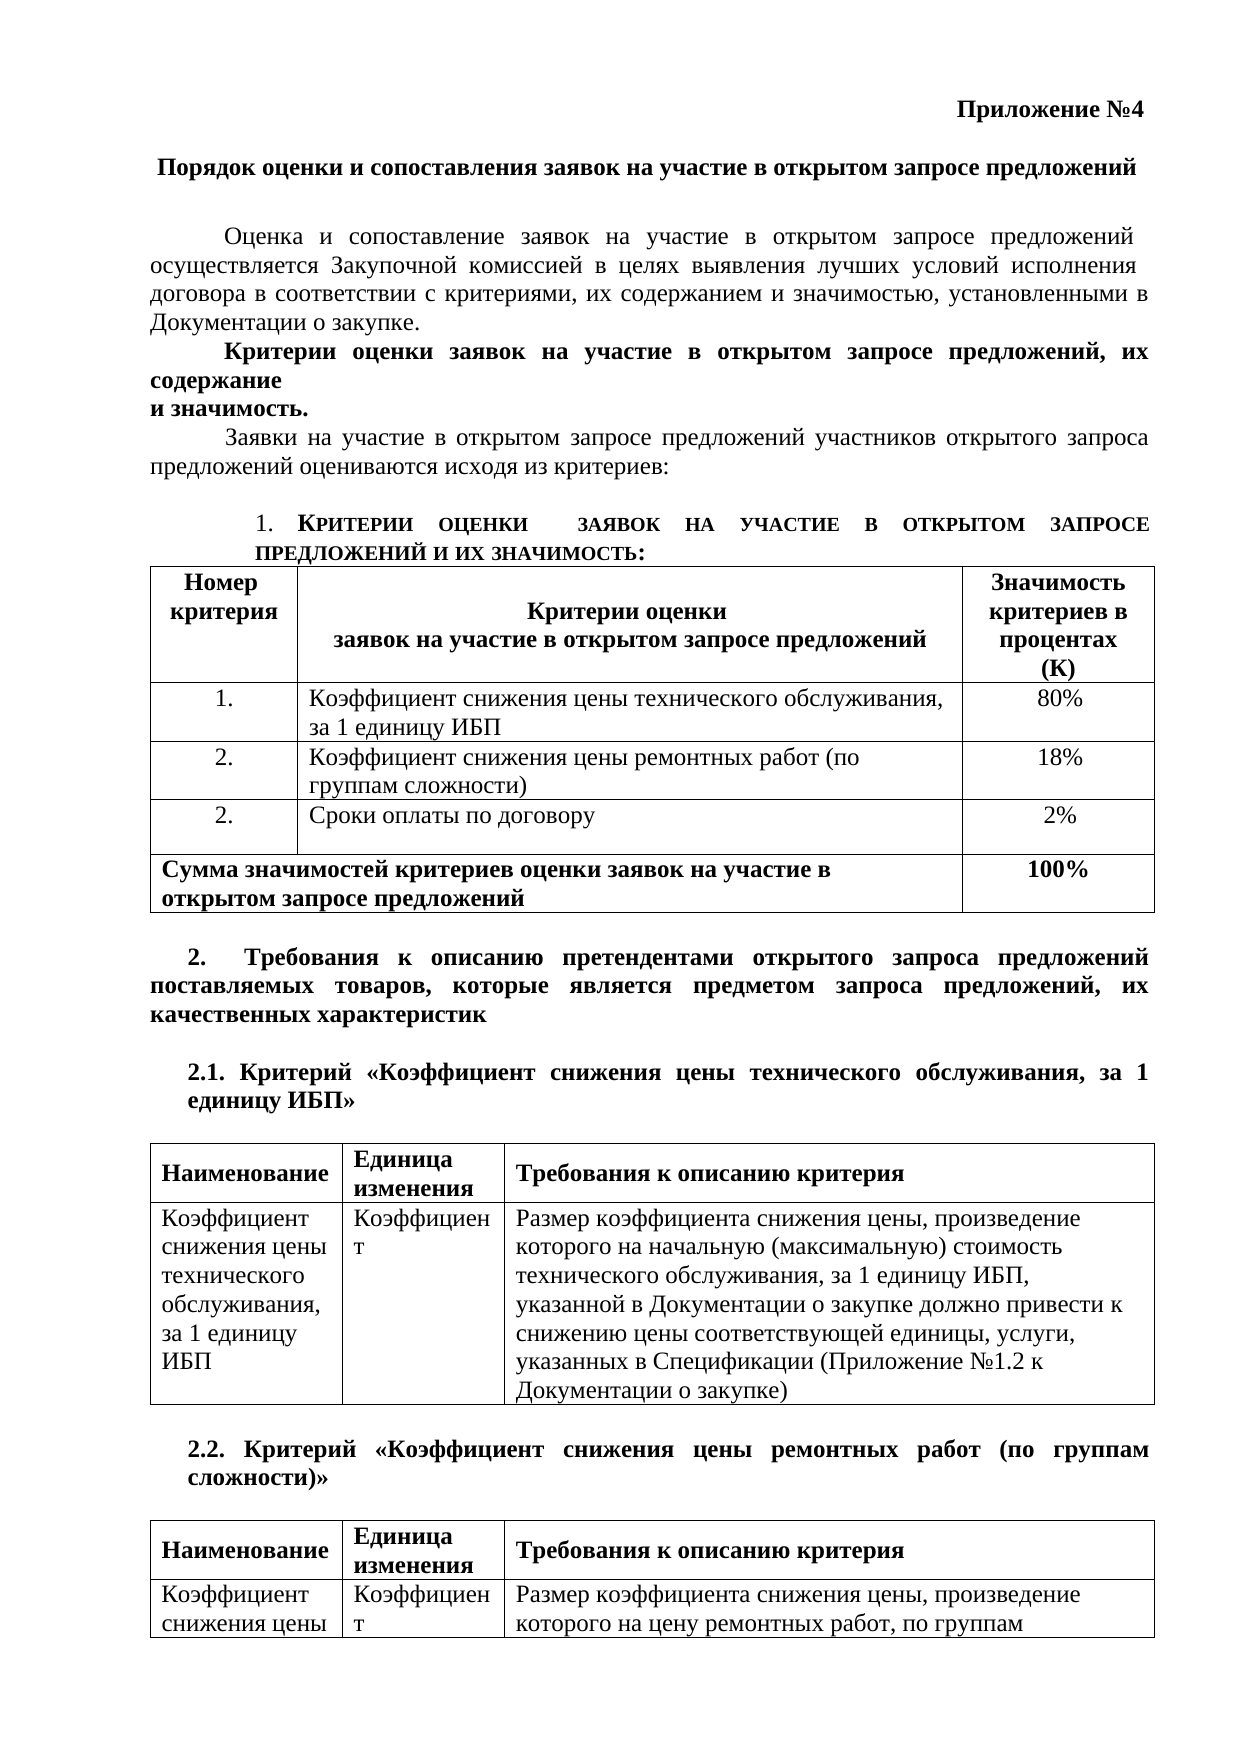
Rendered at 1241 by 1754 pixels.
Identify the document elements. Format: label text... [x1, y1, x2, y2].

table_header Единица изменения [343, 1521, 504, 1578]
table_cell 2. [151, 742, 297, 799]
table_header Значимость критериев в процентах (К) [963, 567, 1154, 682]
table_cell Коэффициент [343, 1203, 504, 1404]
text 2. Требования к описанию претендентами открытого запроса предложений поставляемых товаров, которые является предметом запроса предложений, их качественных характеристик [150, 942, 1150, 1028]
table_cell 2% [963, 800, 1154, 853]
table_cell 18% [963, 742, 1154, 799]
table_header Критерии оценки заявок на участие в открытом запросе предложений [298, 567, 962, 682]
table_cell 1. [151, 683, 297, 741]
table_cell Сроки оплаты по договору [298, 800, 962, 853]
list Критерии оценки заявок на участие в открытом ЗАПРОСЕ ПРЕДЛОЖЕНИЙ и их значимость: [255, 508, 1150, 566]
table_cell Сумма значимостей критериев оценки заявок на участие в открытом запросе предложений [151, 855, 962, 912]
table_header Требования к описанию критерия [505, 1144, 1154, 1202]
table_cell Коэффициент снижения цены технического обслуживания, за 1 единицу ИБП [298, 683, 962, 741]
text Критерии оценки заявок на участие в открытом запросе предложений, их содержание и значимость. [150, 336, 1150, 422]
table_header Номер критерия [151, 567, 297, 682]
table_header Наименование [151, 1521, 342, 1578]
table_cell Размер коэффициента снижения цены, произведение которого на начальную (максимальную) стоимость технического обслуживания, за 1 единицу ИБП, указанной в Документации о закупке должно привести к снижению цены соответствующей единицы, услуги, указанных в Спецификации (Приложение №1.2 к Документации о закупке) [505, 1203, 1154, 1404]
table_cell Коэффициент снижения цены технического обслуживания, за 1 единицу ИБП [151, 1203, 342, 1404]
text 2.1. Критерий «Коэффициент снижения цены технического обслуживания, за 1 единицу ИБП» [187, 1057, 1150, 1114]
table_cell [505, 1580, 1154, 1637]
text Приложение №4 [150, 94, 1144, 123]
text Порядок оценки и сопоставления заявок на участие в открытом запросе предложений [150, 152, 1144, 181]
table_cell 80% [963, 683, 1154, 741]
table_cell 2. [151, 800, 297, 853]
text Оценка и сопоставление заявок на участие в открытом запросе предложений осуществляется Закупочной комиссией в целях выявления лучших условий исполнения договора в соответствии с критериями, их содержанием и значимостью, установленными в Документации о закупке. [150, 221, 1150, 336]
table_header Наименование [151, 1144, 342, 1202]
table_cell 100% [963, 855, 1154, 912]
table_header Единица изменения [343, 1144, 504, 1202]
subtitle Заявки на участие в открытом запросе предложений участников открытого запроса предложений оцениваются исходя из критериев: [150, 422, 1150, 480]
table_cell Коэффициент [343, 1580, 504, 1637]
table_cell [151, 1580, 342, 1637]
table_header Требования к описанию критерия [505, 1521, 1154, 1578]
text 2.2. Критерий «Коэффициент снижения цены ремонтных работ (по группам сложности)» [187, 1434, 1150, 1491]
table_cell Коэффициент снижения цены ремонтных работ (по группам сложности) [298, 742, 962, 799]
